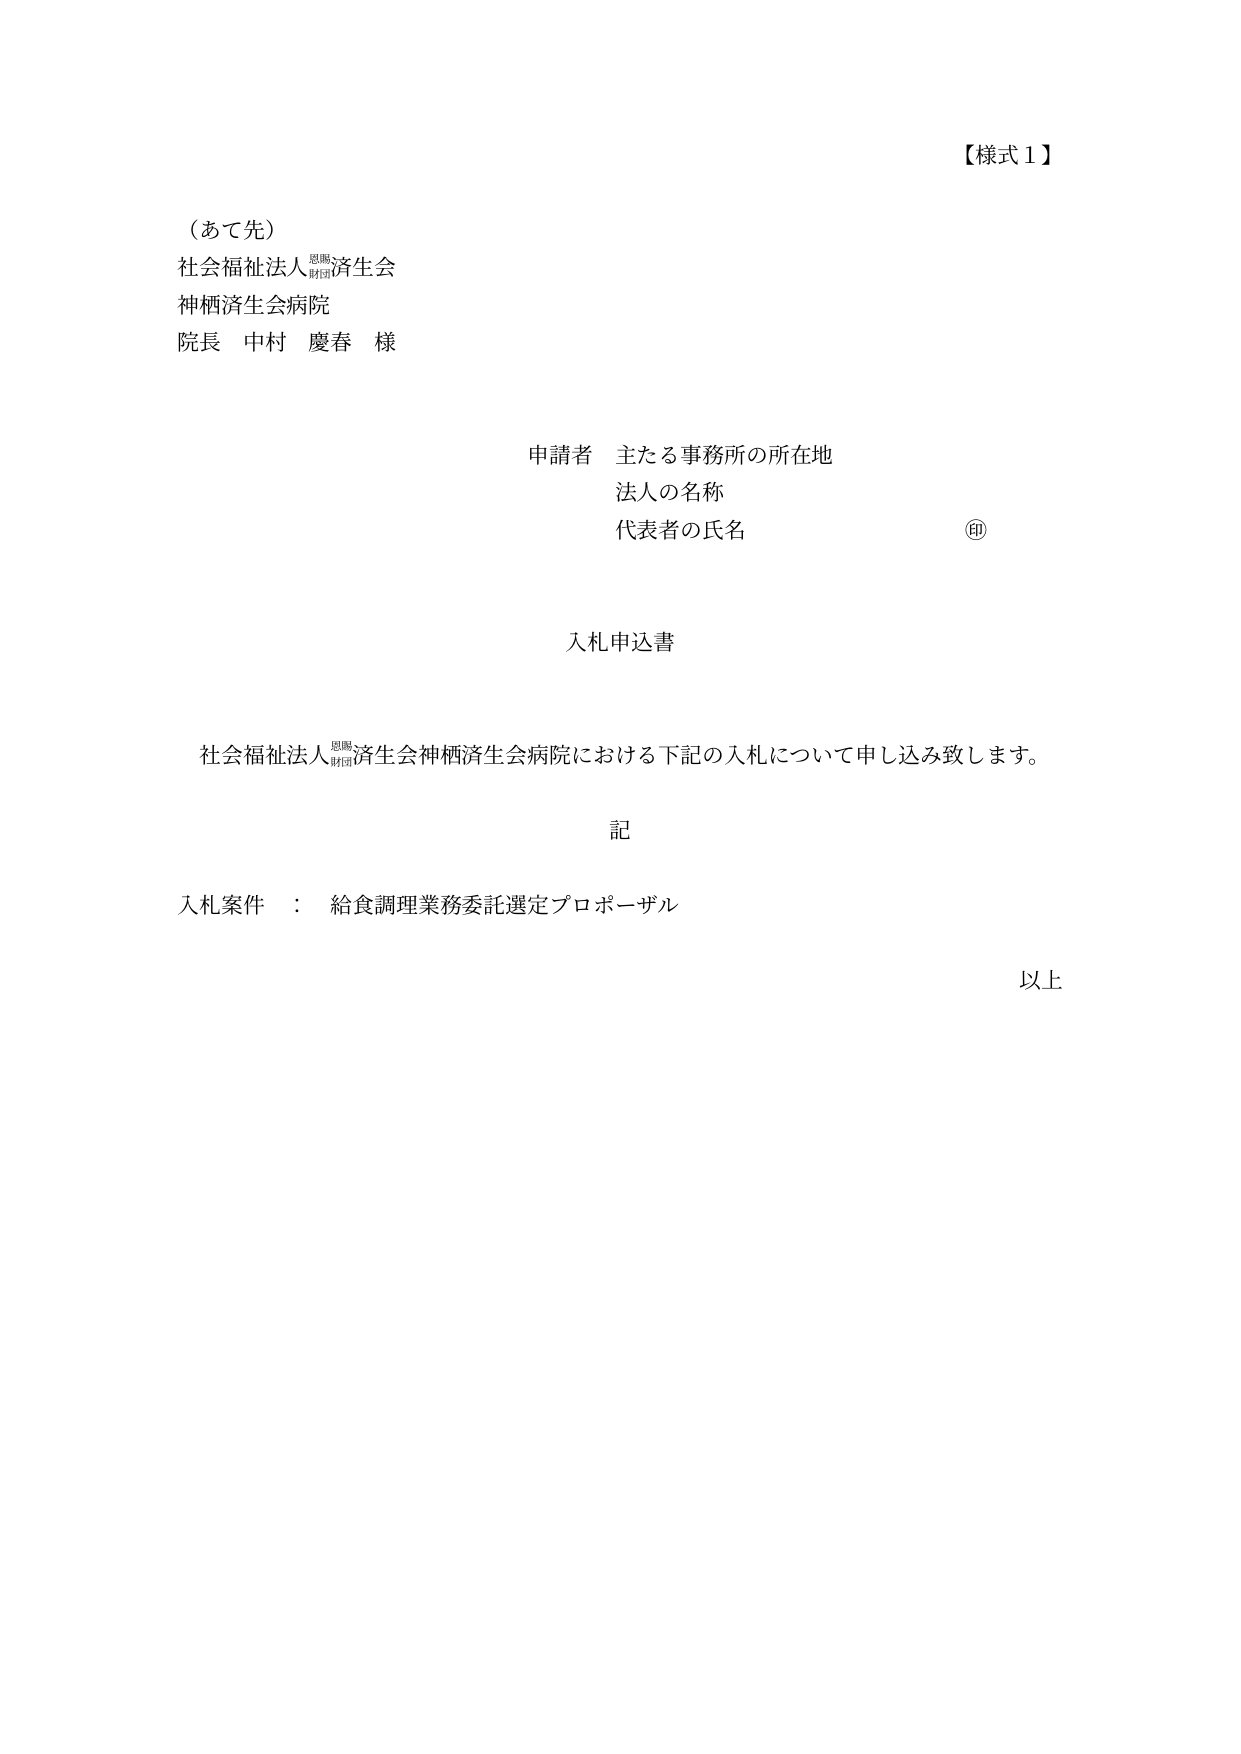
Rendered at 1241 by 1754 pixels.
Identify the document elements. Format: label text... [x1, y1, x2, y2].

text 以上 [177, 960, 1063, 997]
text 【様式１】 [177, 135, 1063, 172]
text 申請者 主たる事務所の所在地 [440, 435, 1063, 472]
text 代表者の氏名 ㊞ [177, 510, 1063, 547]
text 入札申込書 [177, 622, 1063, 660]
subtitle 記 [177, 810, 1063, 847]
text 法人の名称 [177, 472, 1063, 510]
text 社会福祉法人済生会 [177, 247, 1063, 285]
text 神栖済生会病院 [177, 285, 1063, 322]
text （あて先） [177, 210, 1063, 247]
text 社会福祉法人済生会神栖済生会病院における下記の入札について申し込み致します。 [177, 735, 1063, 772]
text 入札案件 ： 給食調理業務委託選定プロポーザル [177, 885, 1063, 922]
text 院長 中村 慶春 様 [177, 322, 1063, 360]
